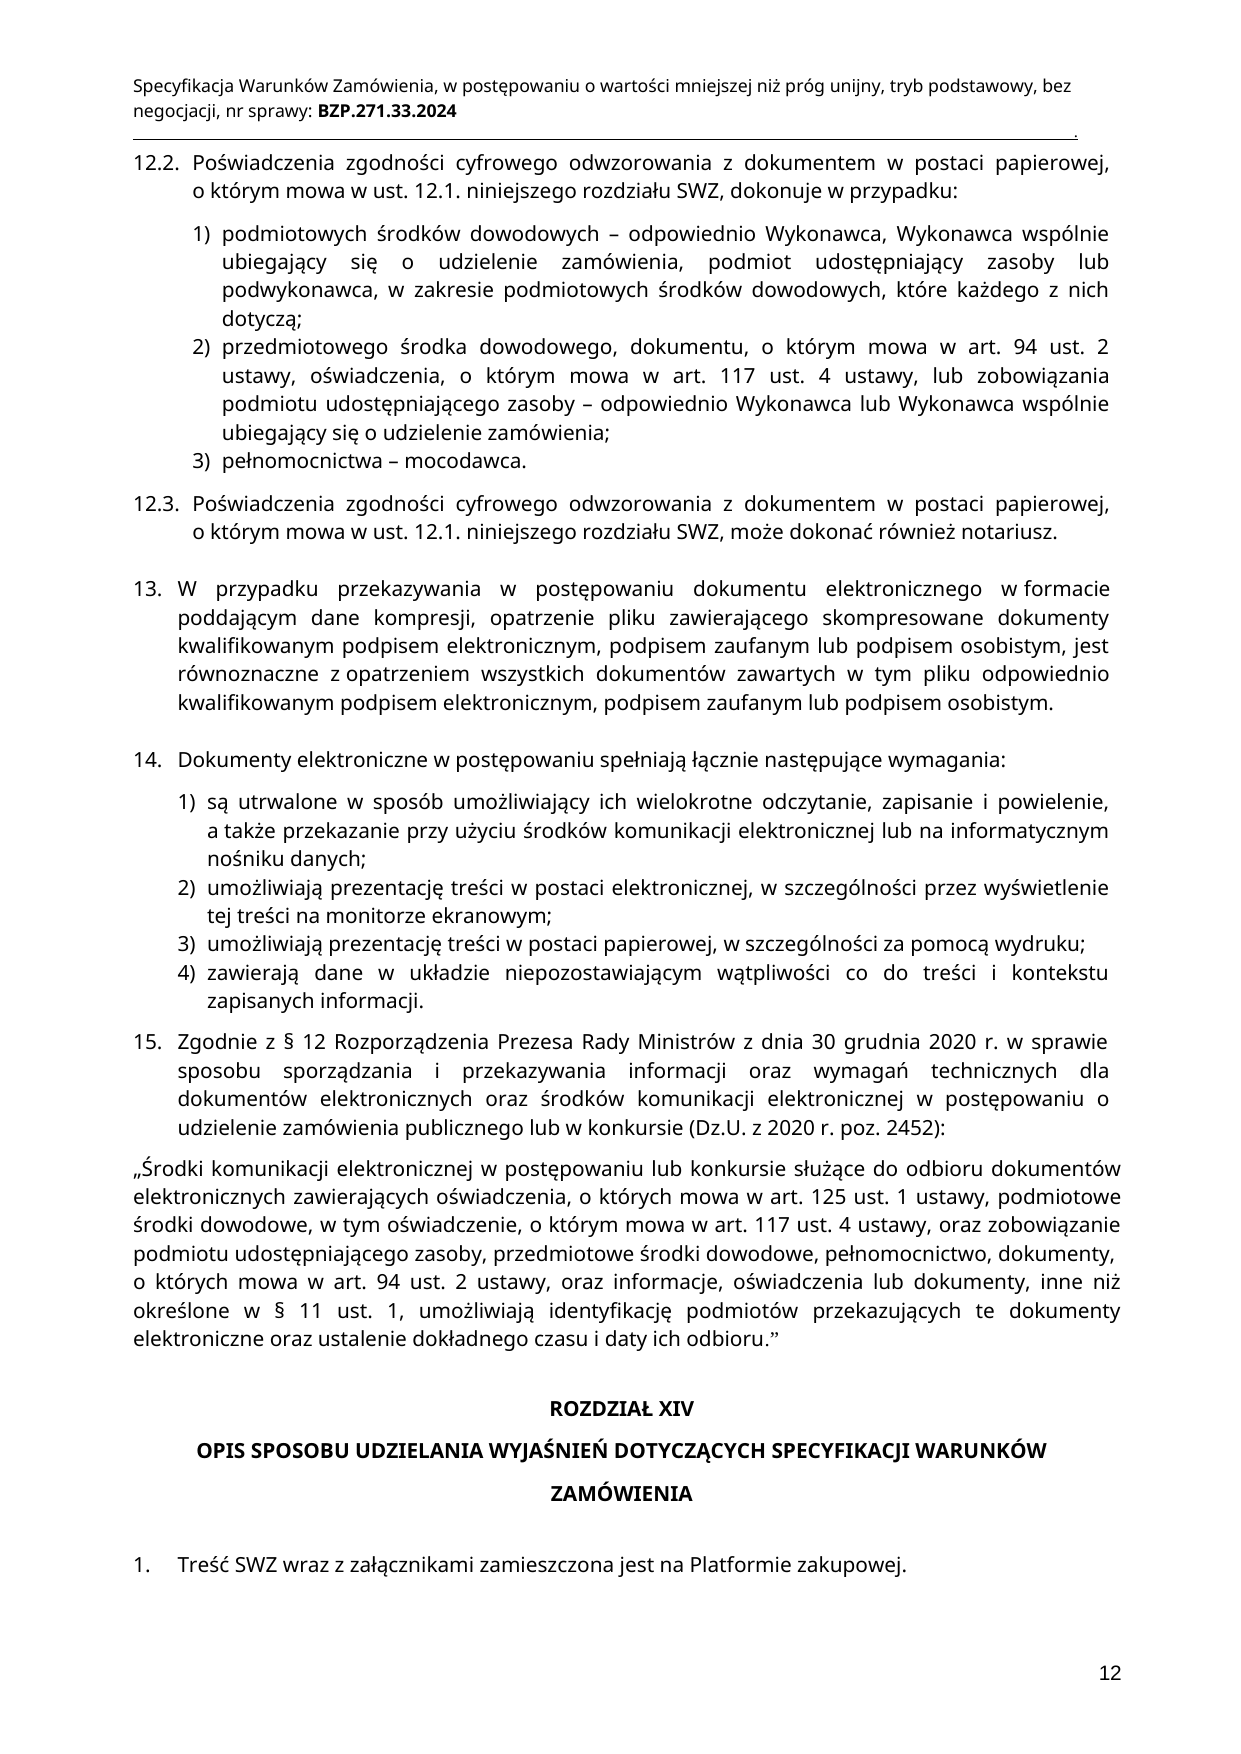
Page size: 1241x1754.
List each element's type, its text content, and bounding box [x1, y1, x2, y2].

text 1) są utrwalone w sposób umożliwiający ich wielokrotne odczytanie, zapisanie i powielenie, a także przekazanie przy użyciu środków komunikacji elektronicznej lub na informatycznym nośniku danych; [177, 787, 1110, 873]
list Poświadczenia zgodności cyfrowego odwzorowania z dokumentem w postaci papierowej, o którym mowa w ust. 12.1. niniejszego rozdziału SWZ, dokonuje w przypadku: [133, 148, 1110, 204]
text 3) pełnomocnictwa – mocodawca. [192, 446, 1110, 475]
list Zgodnie z § 12 Rozporządzenia Prezesa Rady Ministrów z dnia 30 grudnia 2020 r. w sprawie sposobu sporządzania i przekazywania informacji oraz wymagań technicznych dla dokumentów elektronicznych oraz środków komunikacji elektronicznej w postępowaniu o udzielenie zamówienia publicznego lub w konkursie (Dz.U. z 2020 r. poz. 2452): [133, 1027, 1110, 1141]
text OPIS SPOSOBU UDZIELANIA WYJAŚNIEŃ DOTYCZĄCYCH SPECYFIKACJI WARUNKÓW ZAMÓWIENIA [133, 1436, 1110, 1507]
text 3) umożliwiają prezentację treści w postaci papierowej, w szczególności za pomocą wydruku; [177, 929, 1110, 958]
text 4) zawierają dane w układzie niepozostawiającym wątpliwości co do treści i kontekstu zapisanych informacji. [177, 958, 1110, 1015]
list W przypadku przekazywania w postępowaniu dokumentu elektronicznego w formacie poddającym dane kompresji, opatrzenie pliku zawierającego skompresowane dokumenty kwalifikowanym podpisem elektronicznym, podpisem zaufanym lub podpisem osobistym, jest równoznaczne z opatrzeniem wszystkich dokumentów zawartych w tym pliku odpowiednio kwalifikowanym podpisem elektronicznym, podpisem zaufanym lub podpisem osobistym. [133, 574, 1110, 716]
text 2) przedmiotowego środka dowodowego, dokumentu, o którym mowa w art. 94 ust. 2 ustawy, oświadczenia, o którym mowa w art. 117 ust. 4 ustawy, lub zobowiązania podmiotu udostępniającego zasoby – odpowiednio Wykonawca lub Wykonawca wspólnie ubiegający się o udzielenie zamówienia; [192, 332, 1110, 446]
list Dokumenty elektroniczne w postępowaniu spełniają łącznie następujące wymagania: [133, 745, 1110, 773]
text 1) podmiotowych środków dowodowych – odpowiednio Wykonawca, Wykonawca wspólnie ubiegający się o udzielenie zamówienia, podmiot udostępniający zasoby lub podwykonawca, w zakresie podmiotowych środków dowodowych, które każdego z nich dotyczą; [192, 219, 1110, 332]
text „Środki komunikacji elektronicznej w postępowaniu lub konkursie służące do odbioru dokumentów elektronicznych zawierających oświadczenia, o których mowa w art. 125 ust. 1 ustawy, podmiotowe środki dowodowe, w tym oświadczenie, o którym mowa w art. 117 ust. 4 ustawy, oraz zobowiązanie podmiotu udostępniającego zasoby, przedmiotowe środki dowodowe, pełnomocnictwo, dokumenty, o których mowa w art. 94 ust. 2 ustawy, oraz informacje, oświadczenia lub dokumenty, inne niż określone w § 11 ust. 1, umożliwiają identyfikację podmiotów przekazujących te dokumenty elektroniczne oraz ustalenie dokładnego czasu i daty ich odbioru.” [133, 1154, 1122, 1353]
list Poświadczenia zgodności cyfrowego odwzorowania z dokumentem w postaci papierowej, o którym mowa w ust. 12.1. niniejszego rozdziału SWZ, może dokonać również notariusz. [133, 489, 1110, 546]
list Treść SWZ wraz z załącznikami zamieszczona jest na Platformie zakupowej. [133, 1550, 1107, 1578]
text 2) umożliwiają prezentację treści w postaci elektronicznej, w szczególności przez wyświetlenie tej treści na monitorze ekranowym; [177, 873, 1110, 929]
text ROZDZIAŁ XIV [133, 1394, 1110, 1422]
